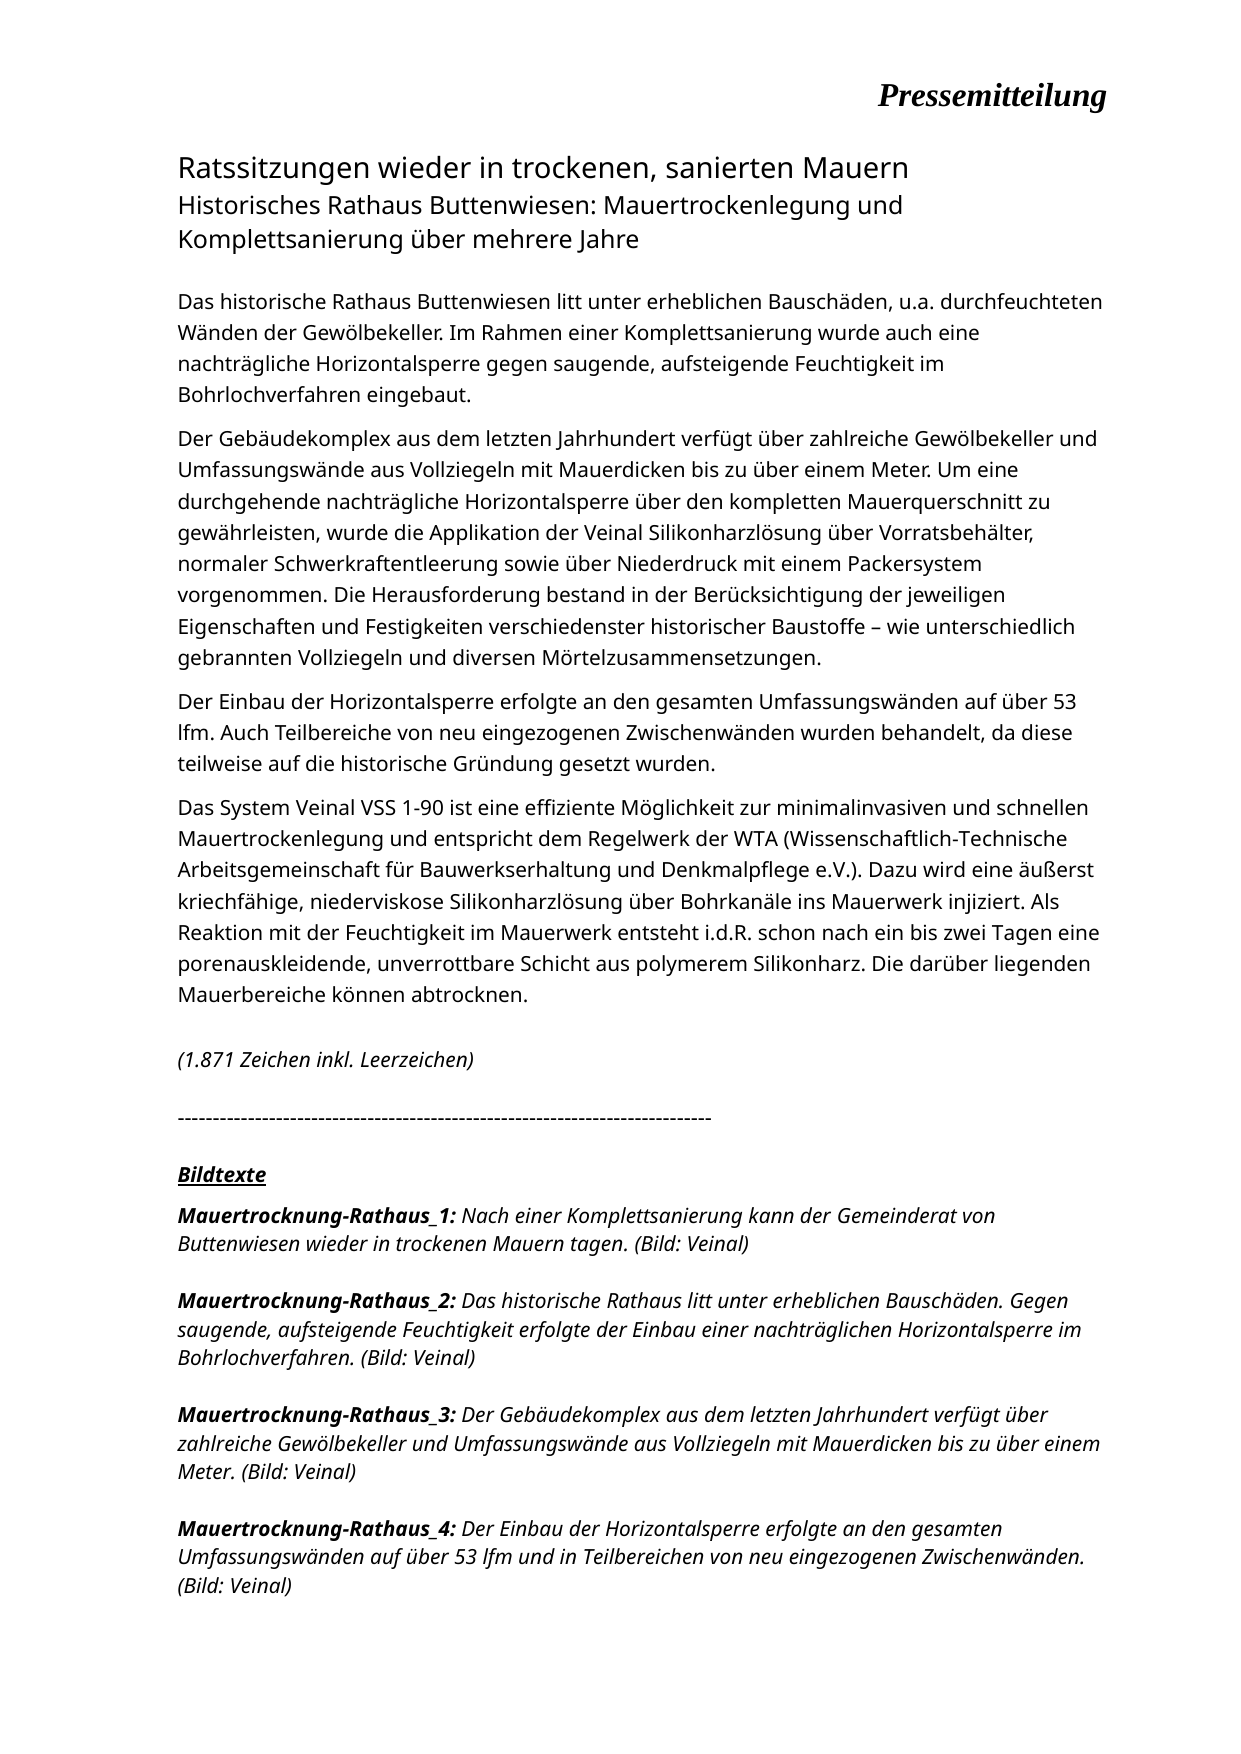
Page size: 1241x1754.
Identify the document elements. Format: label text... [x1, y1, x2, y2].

text ---------------------------------------------------------------------------- [177, 1102, 1110, 1132]
text (1.871 Zeichen inkl. Leerzeichen) [177, 1040, 1110, 1073]
text Mauertrocknung-Rathaus_1: Nach einer Komplettsanierung kann der Gemeinderat von Buttenwiesen wieder in trockenen Mauern tagen. (Bild: Veinal) [177, 1201, 1110, 1258]
text Ratssitzungen wieder in trockenen, sanierten Mauern [177, 148, 1110, 187]
text Mauertrocknung-Rathaus_3: Der Gebäudekomplex aus dem letzten Jahrhundert verfügt über zahlreiche Gewölbekeller und Umfassungswände aus Vollziegeln mit Mauerdicken bis zu über einem Meter. (Bild: Veinal) [177, 1400, 1110, 1486]
text Mauertrocknung-Rathaus_4: Der Einbau der Horizontalsperre erfolgte an den gesamten Umfassungswänden auf über 53 lfm und in Teilbereichen von neu eingezogenen Zwischenwänden. (Bild: Veinal) [177, 1514, 1110, 1599]
text Mauertrocknung-Rathaus_2: Das historische Rathaus litt unter erheblichen Bauschäden. Gegen saugende, aufsteigende Feuchtigkeit erfolgte der Einbau einer nachträglichen Horizontalsperre im Bohrlochverfahren. (Bild: Veinal) [177, 1286, 1110, 1372]
text Das System Veinal VSS 1-90 ist eine effiziente Möglichkeit zur minimalinvasiven und schnellen Mauertrockenlegung und entspricht dem Regelwerk der WTA (Wissenschaftlich-Technische Arbeitsgemeinschaft für Bauwerkserhaltung und Denkmalpflege e.V.). Dazu wird eine äußerst kriechfähige, niederviskose Silikonharzlösung über Bohrkanäle ins Mauerwerk injiziert. Als Reaktion mit der Feuchtigkeit im Mauerwerk entsteht i.d.R. schon nach ein bis zwei Tagen eine porenauskleidende, unverrottbare Schicht aus polymerem Silikonharz. Die darüber liegenden Mauerbereiche können abtrocknen. [177, 790, 1110, 1009]
text Das historische Rathaus Buttenwiesen litt unter erheblichen Bauschäden, u.a. durchfeuchteten Wänden der Gewölbekeller. Im Rahmen einer Komplettsanierung wurde auch eine nachträgliche Horizontalsperre gegen saugende, aufsteigende Feuchtigkeit im Bohrlochverfahren eingebaut. [177, 284, 1110, 409]
text Der Gebäudekomplex aus dem letzten Jahrhundert verfügt über zahlreiche Gewölbekeller und Umfassungswände aus Vollziegeln mit Mauerdicken bis zu über einem Meter. Um eine durchgehende nachträgliche Horizontalsperre über den kompletten Mauerquerschnitt zu gewährleisten, wurde die Applikation der Veinal Silikonharzlösung über Vorratsbehälter, normaler Schwerkraftentleerung sowie über Niederdruck mit einem Packersystem vorgenommen. Die Herausforderung bestand in der Berücksichtigung der jeweiligen Eigenschaften und Festigkeiten verschiedenster historischer Baustoffe – wie unterschiedlich gebrannten Vollziegeln und diversen Mörtelzusammensetzungen. [177, 421, 1110, 671]
text Historisches Rathaus Buttenwiesen: Mauertrockenlegung und Komplettsanierung über mehrere Jahre [177, 187, 1110, 256]
text Bildtexte [177, 1160, 1110, 1189]
text Der Einbau der Horizontalsperre erfolgte an den gesamten Umfassungswänden auf über 53 lfm. Auch Teilbereiche von neu eingezogenen Zwischenwänden wurden behandelt, da diese teilweise auf die historische Gründung gesetzt wurden. [177, 684, 1110, 778]
